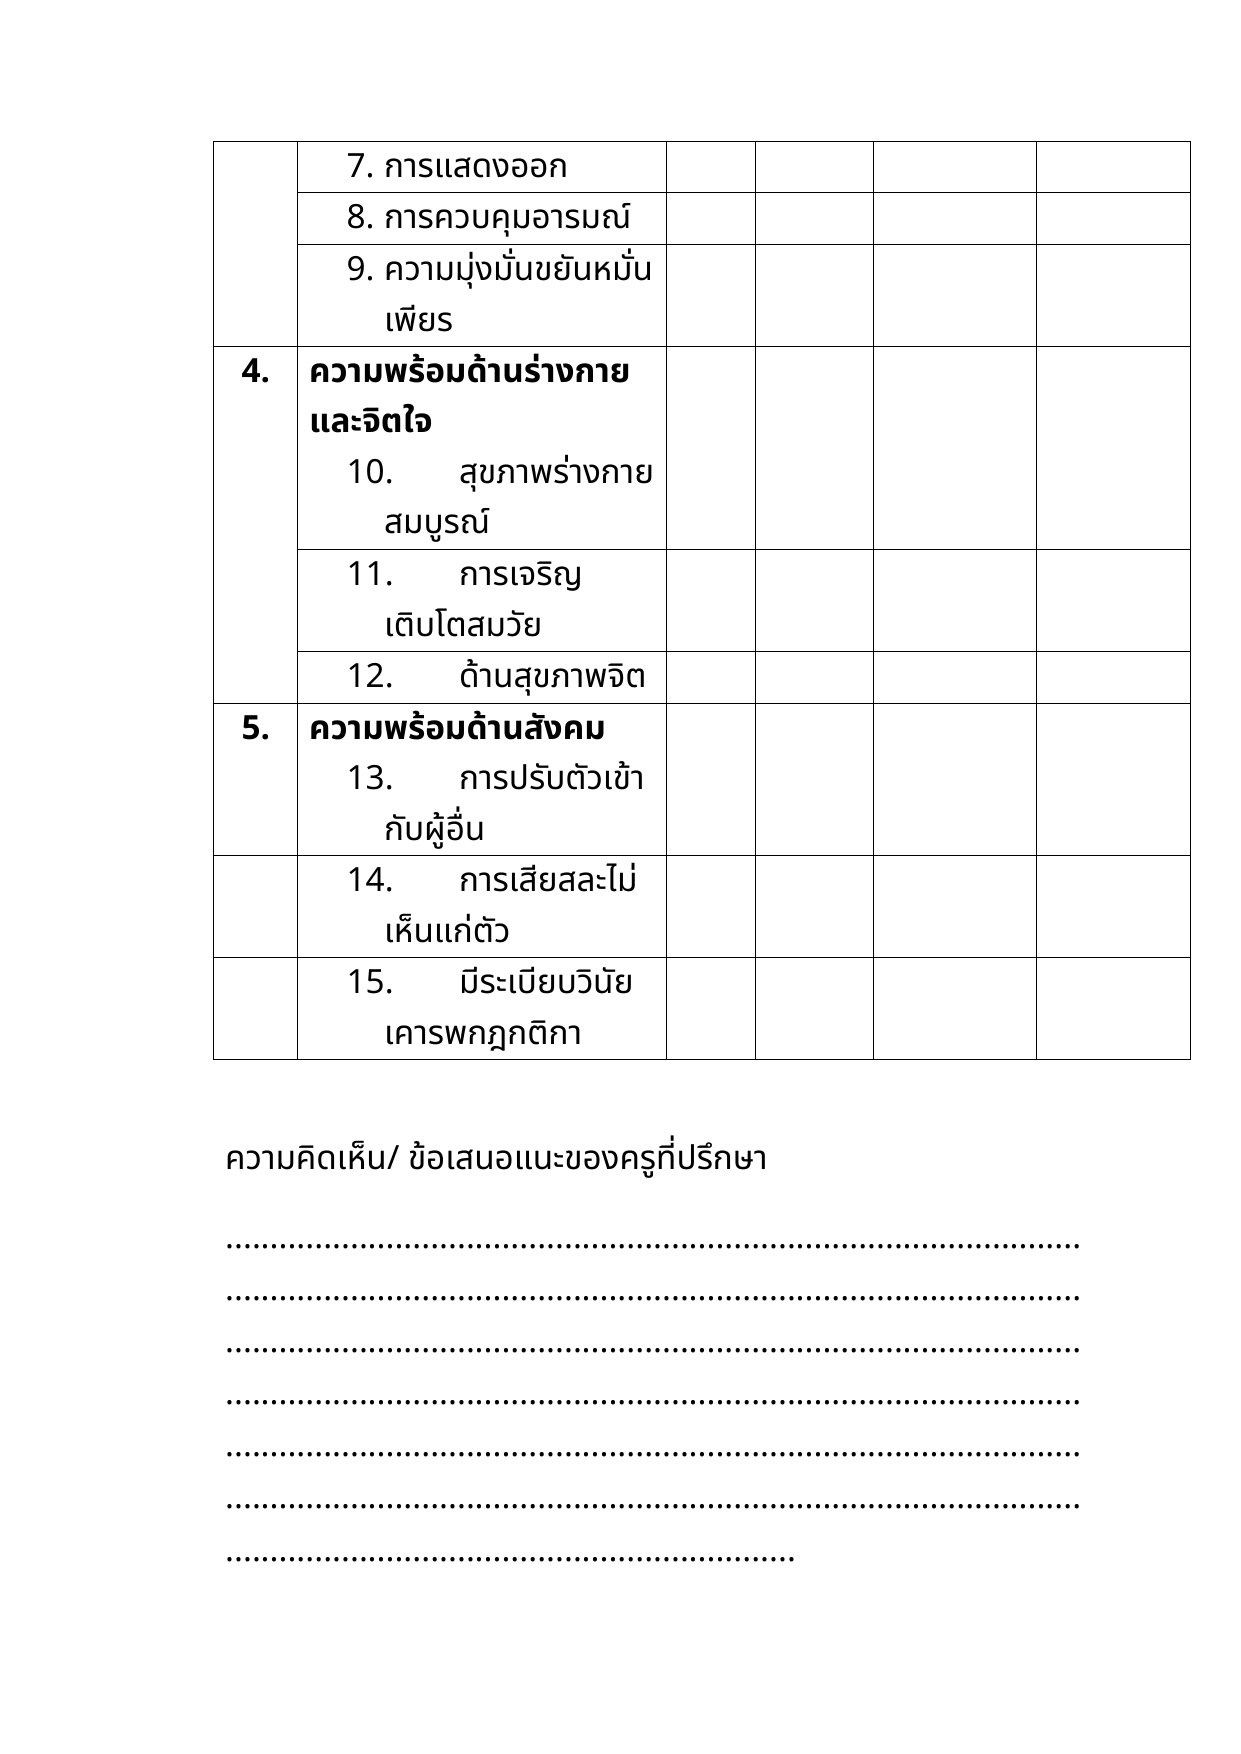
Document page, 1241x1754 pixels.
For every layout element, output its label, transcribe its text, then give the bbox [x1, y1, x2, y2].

table_cell [214, 856, 297, 957]
table_cell [667, 550, 755, 651]
table_cell [667, 958, 755, 1059]
table_cell [756, 704, 873, 855]
table_cell [756, 856, 873, 957]
table_cell [1037, 704, 1190, 855]
table_cell [667, 142, 755, 192]
table_cell การเสียสละไม่เห็นแก่ตัว [298, 856, 666, 957]
table_cell ความมุ่งมั่นขยันหมั่นเพียร [298, 245, 666, 346]
table_cell [1037, 550, 1190, 651]
table_cell [874, 704, 1036, 855]
table_cell [874, 193, 1036, 244]
table_cell [756, 958, 873, 1059]
table_cell [667, 856, 755, 957]
table_cell ด้านสุขภาพจิต [298, 652, 666, 703]
table_cell [1037, 958, 1190, 1059]
table_cell [1037, 193, 1190, 244]
table_cell ความพร้อมด้านสังคม การปรับตัวเข้ากับผู้อื่น [298, 704, 666, 855]
table_cell [1037, 142, 1190, 192]
table_cell [1037, 245, 1190, 346]
table_cell การเจริญเติบโตสมวัย [298, 550, 666, 651]
table_cell [667, 347, 755, 549]
table_cell [1037, 856, 1190, 957]
table_cell [756, 245, 873, 346]
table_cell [298, 142, 666, 192]
text ความคิดเห็น/ ข้อเสนอแนะของครูที่ปรึกษา [225, 1133, 1090, 1184]
table_cell [874, 958, 1036, 1059]
table_cell [667, 193, 755, 244]
table_cell [667, 704, 755, 855]
table_cell [874, 347, 1036, 549]
table_cell [1037, 652, 1190, 703]
table_cell 4. [214, 347, 297, 703]
table_cell มีระเบียบวินัยเคารพกฎกติกา [298, 958, 666, 1059]
text ................................................................................................................................................................................................................................................................................................................................................................................................................................................................................................................................................................................................................................................................ [225, 1212, 1090, 1571]
table_cell [874, 142, 1036, 192]
table_cell [756, 652, 873, 703]
table_cell [756, 193, 873, 244]
table_cell 3. [214, 142, 297, 346]
table_cell [214, 958, 297, 1059]
table_cell ความพร้อมด้านร่างกายและจิตใจ สุขภาพร่างกายสมบูรณ์ [298, 347, 666, 549]
table_cell [874, 245, 1036, 346]
table_cell [874, 550, 1036, 651]
table_cell การควบคุมอารมณ์ [298, 193, 666, 244]
table_cell [1037, 347, 1190, 549]
table_cell 5. [214, 704, 297, 855]
table_cell [874, 652, 1036, 703]
table_cell [667, 245, 755, 346]
table_cell [874, 856, 1036, 957]
table_cell [756, 550, 873, 651]
table_cell [756, 347, 873, 549]
table_cell [667, 652, 755, 703]
table_cell [756, 142, 873, 192]
